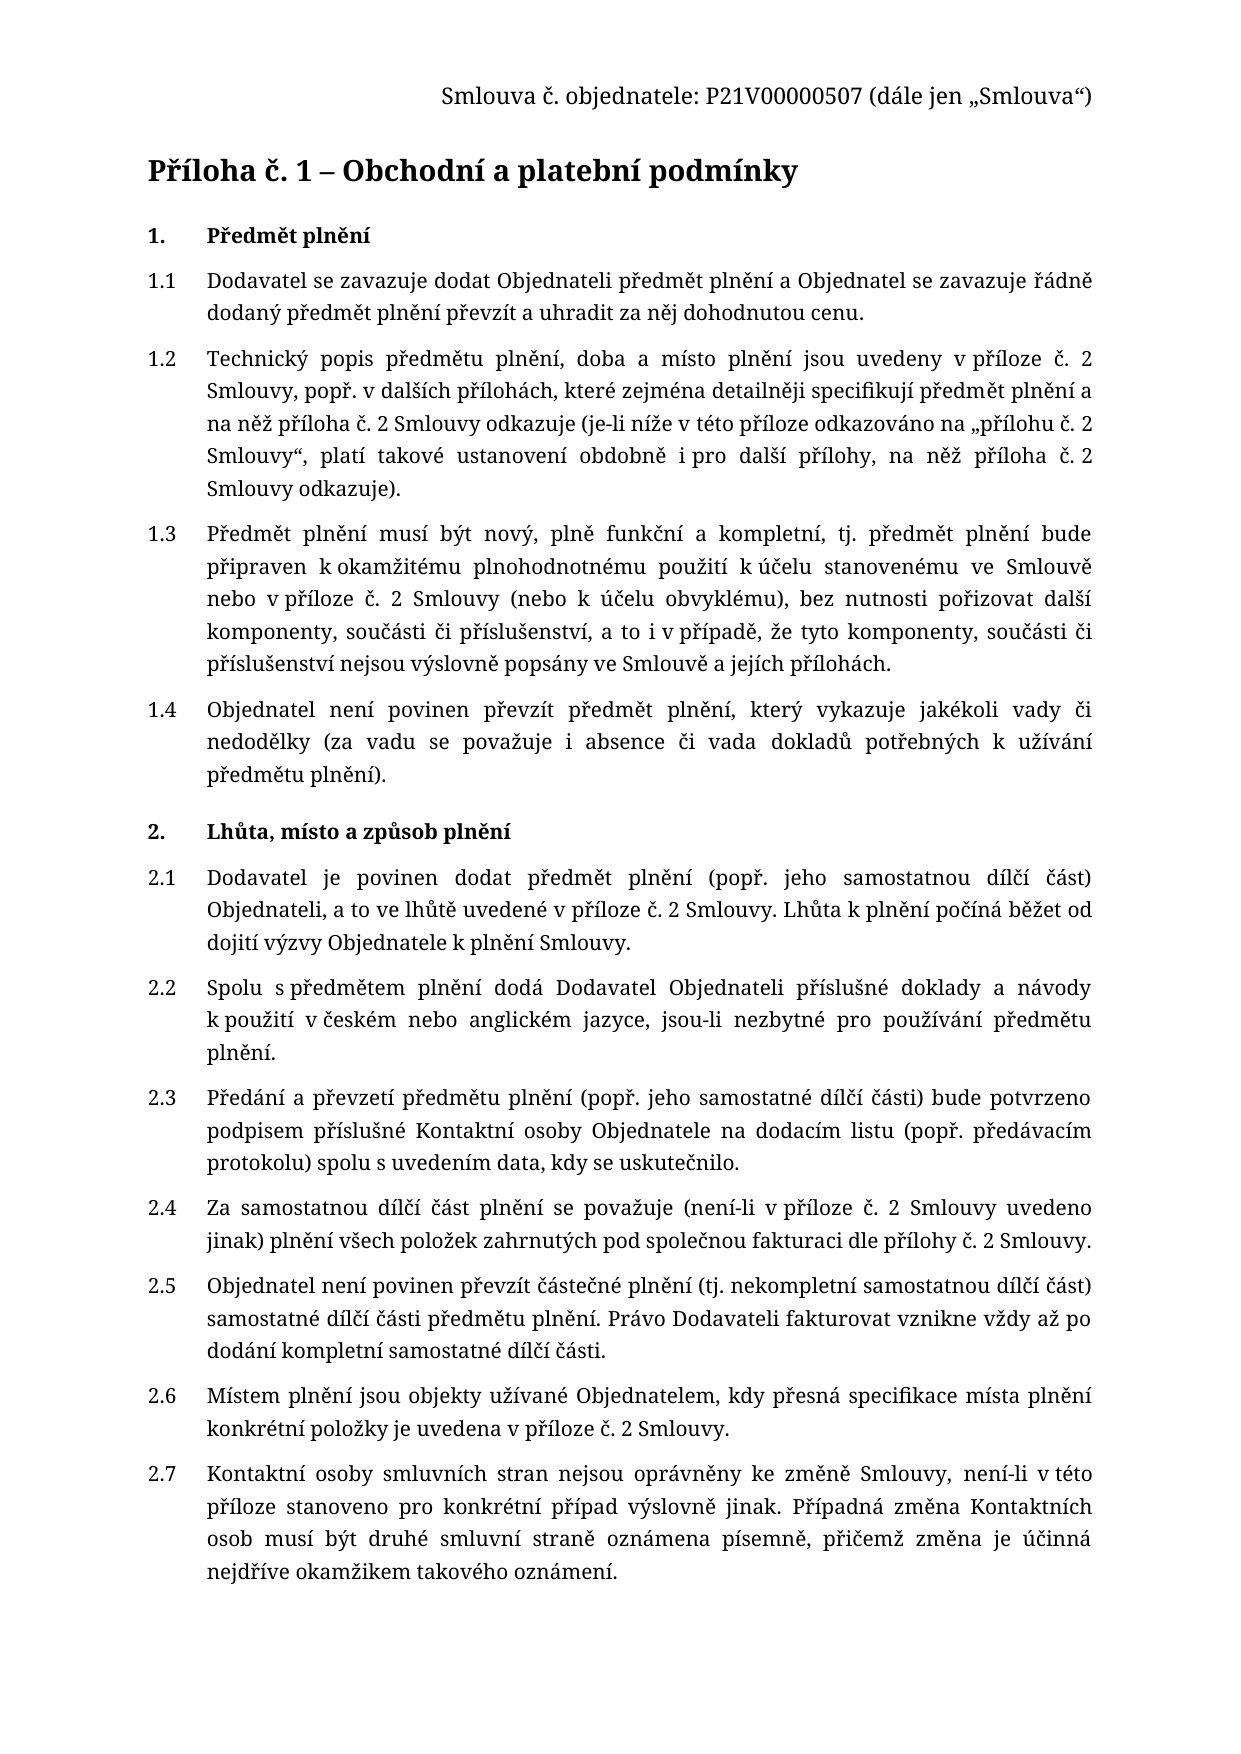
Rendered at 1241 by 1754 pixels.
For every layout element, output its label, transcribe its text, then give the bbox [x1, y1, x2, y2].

list Technický popis předmětu plnění, doba a místo plnění jsou uvedeny v příloze č. 2 Smlouvy, popř. v dalších přílohách, které zejména detailněji specifikují předmět plnění a na něž příloha č. 2 Smlouvy odkazuje (je-li níže v této příloze odkazováno na „přílohu č. 2 Smlouvy“, platí takové ustanovení obdobně i pro další přílohy, na něž příloha č. 2 Smlouvy odkazuje). [148, 344, 1093, 502]
list Objednatel není povinen převzít předmět plnění, který vykazuje jakékoli vady či nedodělky (za vadu se považuje i absence či vada dokladů potřebných k užívání předmětu plnění). [148, 695, 1093, 788]
list Předmět plnění musí být nový, plně funkční a kompletní, tj. předmět plnění bude připraven k okamžitému plnohodnotnému použití k účelu stanovenému ve Smlouvě nebo v příloze č. 2 Smlouvy (nebo k účelu obvyklému), bez nutnosti pořizovat další komponenty, součásti či příslušenství, a to i v případě, že tyto komponenty, součásti či příslušenství nejsou výslovně popsány ve Smlouvě a jejích přílohách. [148, 519, 1093, 678]
list Dodavatel je povinen dodat předmět plnění (popř. jeho samostatnou dílčí část) Objednateli, a to ve lhůtě uvedené v příloze č. 2 Smlouvy. Lhůta k plnění počíná běžet od dojití výzvy Objednatele k plnění Smlouvy. [148, 863, 1093, 956]
list Dodavatel se zavazuje dodat Objednateli předmět plnění a Objednatel se zavazuje řádně dodaný předmět plnění převzít a uhradit za něj dohodnutou cenu. [148, 266, 1093, 327]
list Za samostatnou dílčí část plnění se považuje (není-li v příloze č. 2 Smlouvy uvedeno jinak) plnění všech položek zahrnutých pod společnou fakturaci dle přílohy č. 2 Smlouvy. [148, 1193, 1093, 1254]
list Lhůta, místo a způsob plnění [148, 817, 1093, 846]
list Spolu s předmětem plnění dodá Dodavatel Objednateli příslušné doklady a návody k použití v českém nebo anglickém jazyce, jsou-li nezbytné pro používání předmětu plnění. [148, 973, 1093, 1067]
list Objednatel není povinen převzít částečné plnění (tj. nekompletní samostatnou dílčí část) samostatné dílčí části předmětu plnění. Právo Dodavateli fakturovat vznikne vždy až po dodání kompletní samostatné dílčí části. [148, 1271, 1093, 1365]
list Předání a převzetí předmětu plnění (popř. jeho samostatné dílčí části) bude potvrzeno podpisem příslušné Kontaktní osoby Objednatele na dodacím listu (popř. předávacím protokolu) spolu s uvedením data, kdy se uskutečnilo. [148, 1083, 1093, 1177]
list Kontaktní osoby smluvních stran nejsou oprávněny ke změně Smlouvy, není-li v této příloze stanoveno pro konkrétní případ výslovně jinak. Případná změna Kontaktních osob musí být druhé smluvní straně oznámena písemně, přičemž změna je účinná nejdříve okamžikem takového oznámení. [148, 1459, 1093, 1586]
list Předmět plnění [148, 221, 1093, 249]
text Příloha č. 1 – Obchodní a platební podmínky [148, 150, 1093, 190]
list Místem plnění jsou objekty užívané Objednatelem, kdy přesná specifikace místa plnění konkrétní položky je uvedena v příloze č. 2 Smlouvy. [148, 1382, 1093, 1443]
